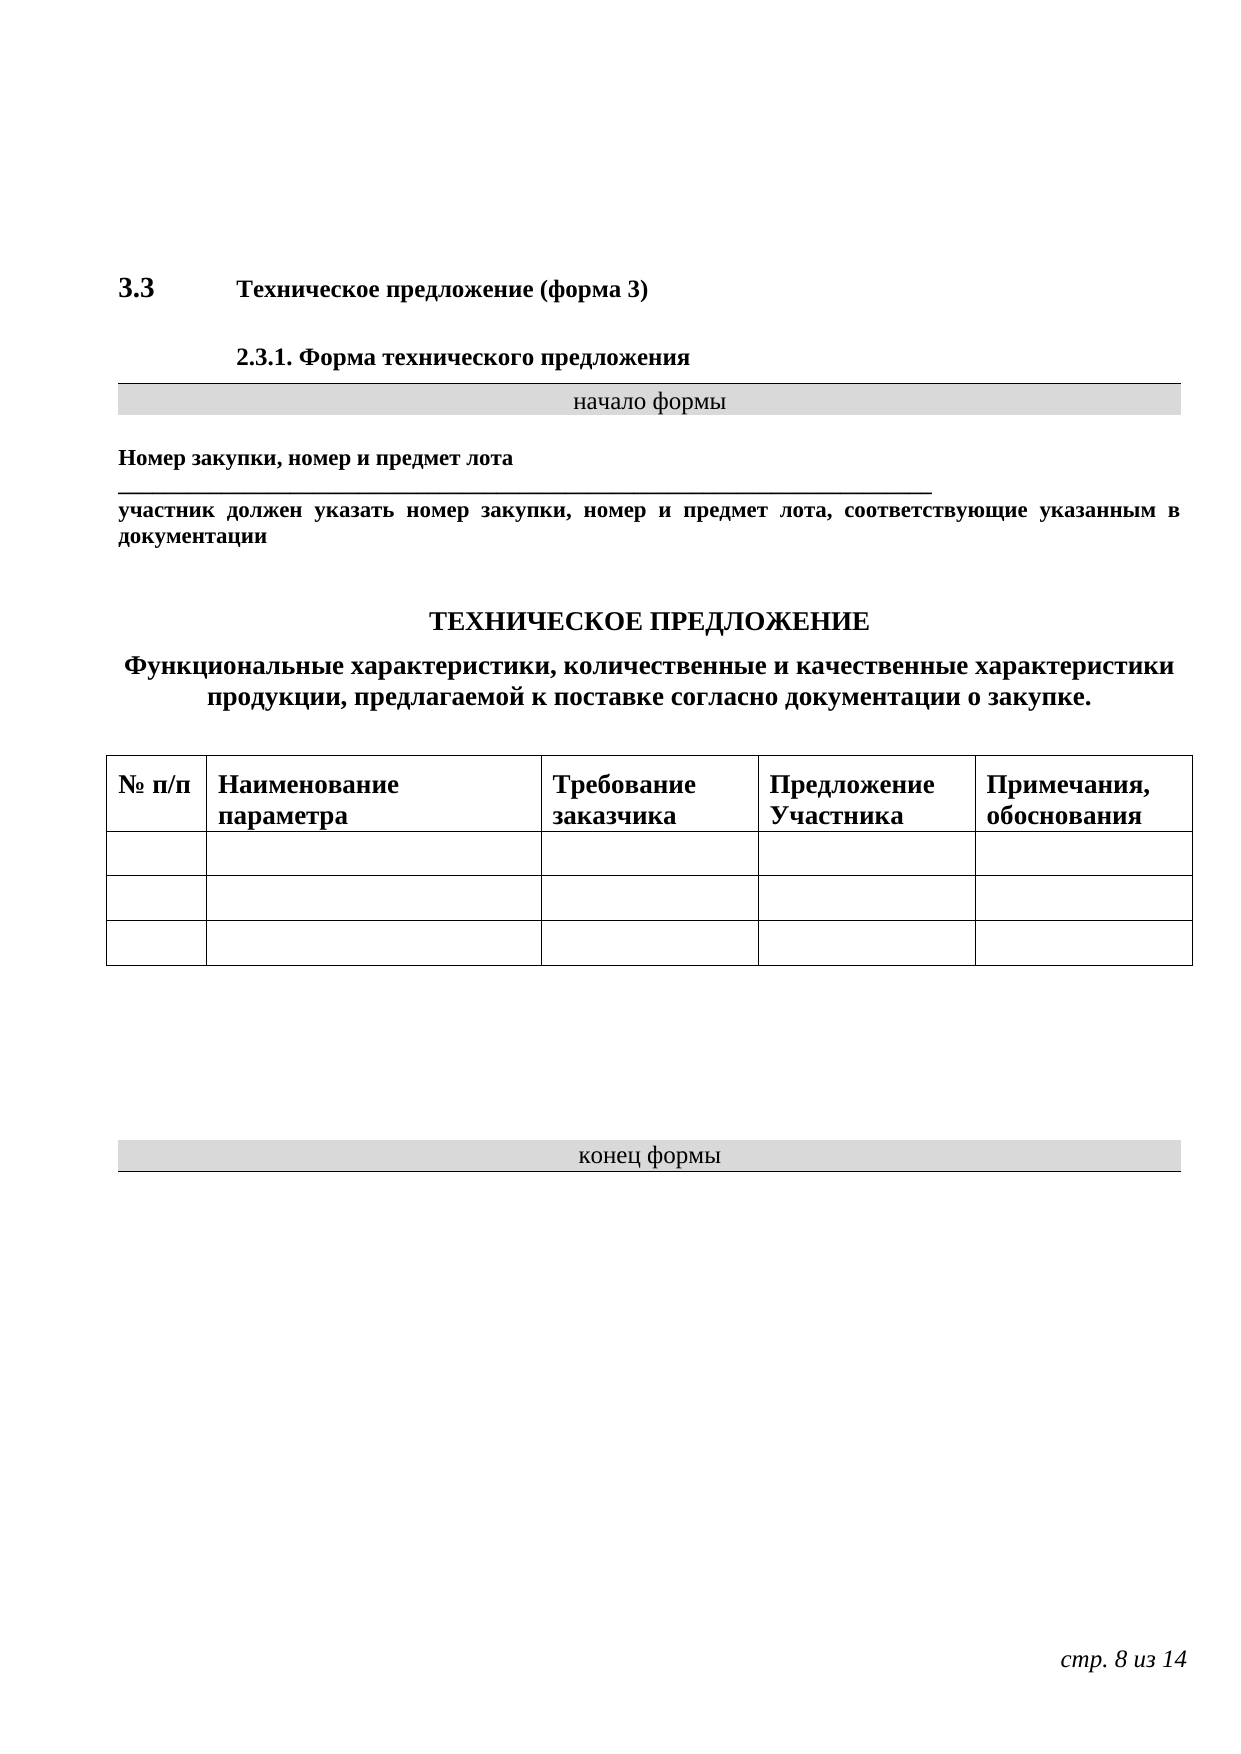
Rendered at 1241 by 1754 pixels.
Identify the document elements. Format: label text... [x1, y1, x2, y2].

table_cell [207, 921, 541, 964]
table_header Наименование параметра [207, 756, 541, 831]
table_cell [542, 876, 758, 920]
subtitle Техническое предложение (форма 3) [118, 271, 1181, 304]
text Номер закупки, номер и предмет лота [118, 443, 1181, 470]
table_cell [759, 832, 975, 875]
table_header Предложение Участника [759, 756, 975, 831]
table_header Требование заказчика [542, 756, 758, 831]
table_cell [976, 876, 1192, 920]
text конец формы [118, 1140, 1181, 1171]
subtitle 2.3.1. Форма технического предложения [236, 342, 1181, 370]
text ТЕХНИЧЕСКОЕ ПРЕДЛОЖЕНИЕ [118, 605, 1181, 636]
table_cell [542, 921, 758, 964]
table_header Примечания, обоснования [976, 756, 1192, 831]
table_cell [107, 921, 206, 964]
table_cell [759, 876, 975, 920]
table_cell [976, 921, 1192, 964]
text _______________________________________________________________________ [118, 470, 1181, 496]
table_cell [107, 832, 206, 875]
text участник должен указать номер закупки, номер и предмет лота, соответствующие указанным в документации [118, 496, 1181, 549]
table_cell [976, 832, 1192, 875]
table_cell [207, 876, 541, 920]
table_header № п/п [107, 756, 206, 831]
table_cell [107, 876, 206, 920]
text Функциональные характеристики, количественные и качественные характеристики продукции, предлагаемой к поставке согласно документации о закупке. [118, 649, 1181, 711]
table_cell [542, 832, 758, 875]
table_cell [759, 921, 975, 964]
text начало формы [118, 384, 1181, 415]
table_cell [207, 832, 541, 875]
